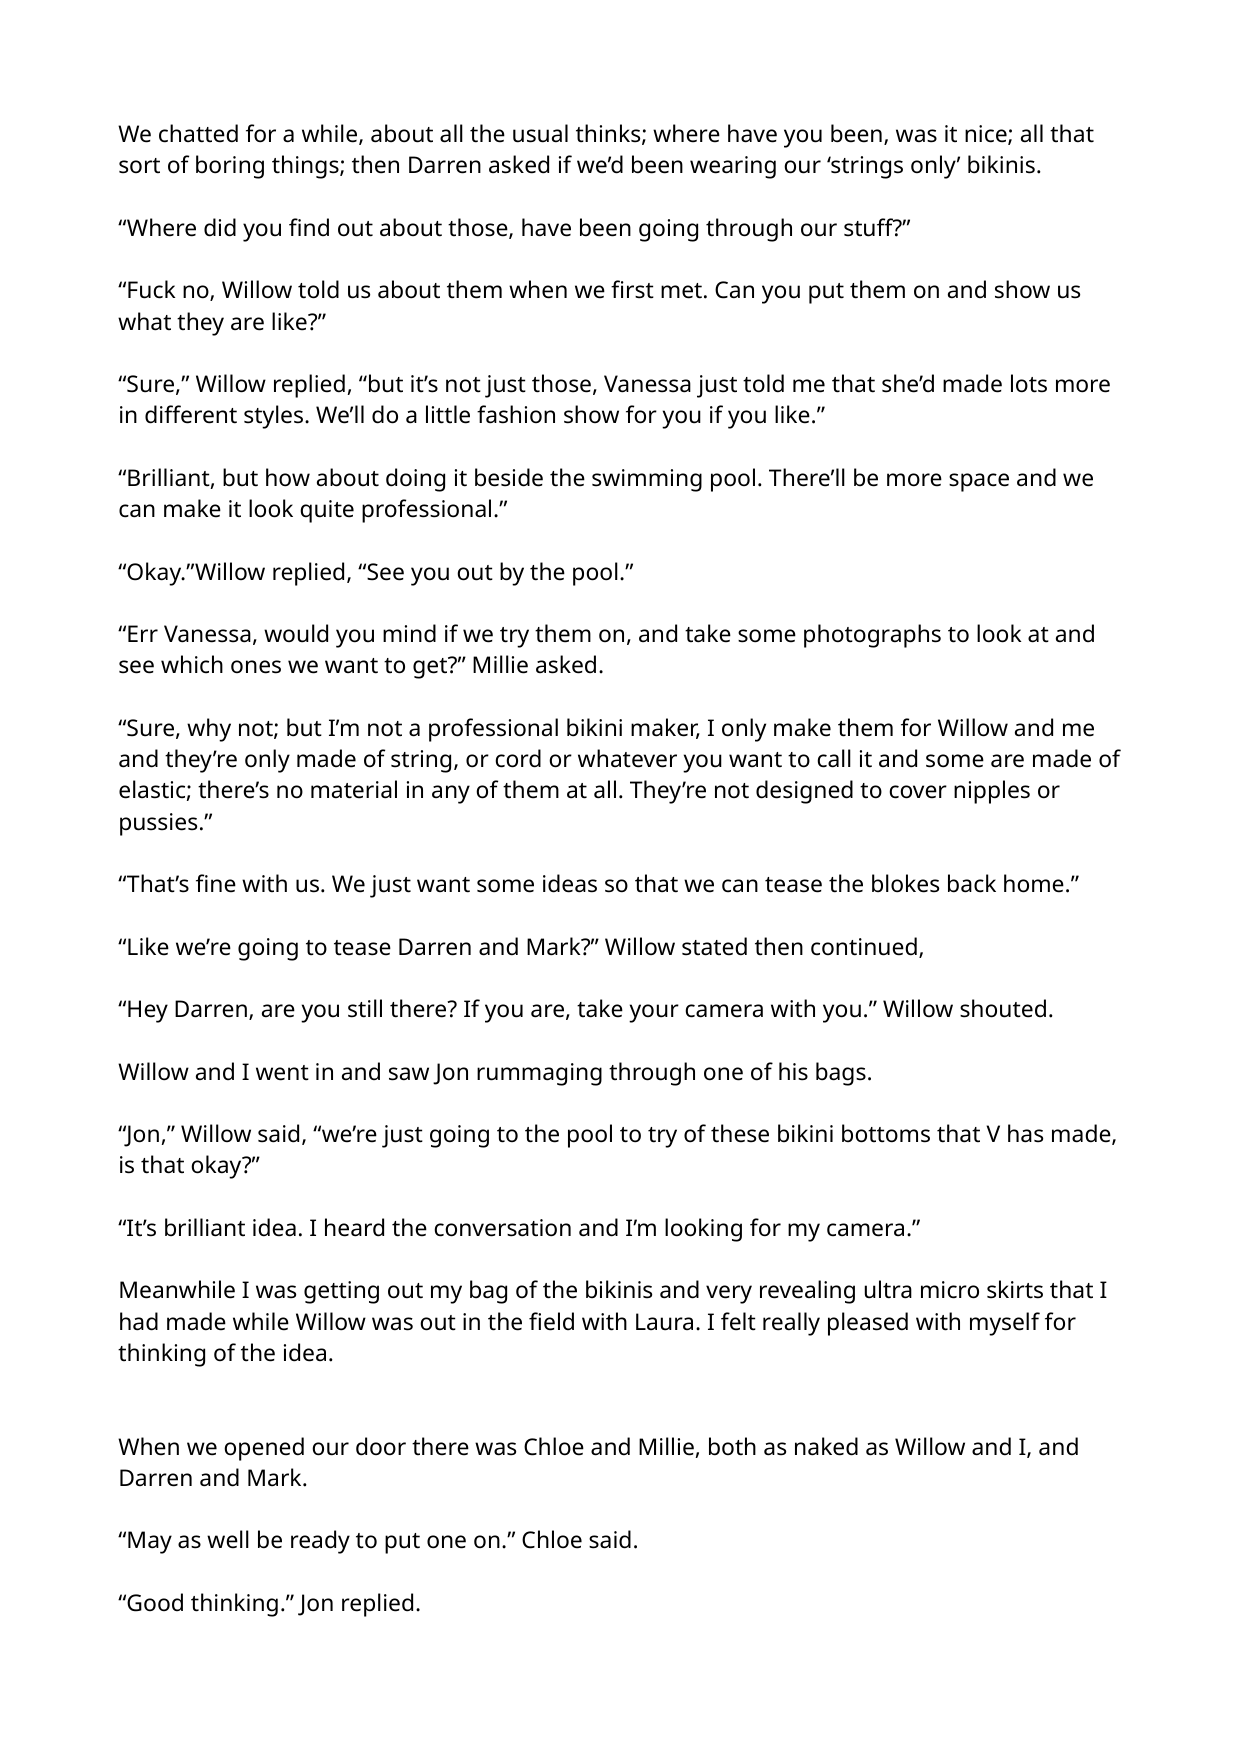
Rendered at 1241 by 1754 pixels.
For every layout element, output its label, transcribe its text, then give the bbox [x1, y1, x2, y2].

text “It’s brilliant idea. I heard the conversation and I’m looking for my camera.” [118, 1212, 1122, 1243]
text “Err Vanessa, would you mind if we try them on, and take some photographs to look at and see which ones we want to get?” Millie asked. [118, 618, 1122, 681]
text “Good thinking.” Jon replied. [118, 1587, 1122, 1618]
text “Like we’re going to tease Darren and Mark?” Willow stated then continued, [118, 931, 1122, 962]
text When we opened our door there was Chloe and Millie, both as naked as Willow and I, and Darren and Mark. [118, 1431, 1122, 1493]
text “Jon,” Willow said, “we’re just going to the pool to try of these bikini bottoms that V has made, is that okay?” [118, 1118, 1122, 1181]
text “Where did you find out about those, have been going through our stuff?” [118, 212, 1122, 243]
text “Okay.”Willow replied, “See you out by the pool.” [118, 556, 1122, 587]
text We chatted for a while, about all the usual thinks; where have you been, was it nice; all that sort of boring things; then Darren asked if we’d been wearing our ‘strings only’ bikinis. [118, 118, 1122, 181]
text “Sure,” Willow replied, “but it’s not just those, Vanessa just told me that she’d made lots more in different styles. We’ll do a little fashion show for you if you like.” [118, 368, 1122, 431]
text “Brilliant, but how about doing it beside the swimming pool. There’ll be more space and we can make it look quite professional.” [118, 462, 1122, 524]
text “That’s fine with us. We just want some ideas so that we can tease the blokes back home.” [118, 868, 1122, 899]
text “Hey Darren, are you still there? If you are, take your camera with you.” Willow shouted. [118, 993, 1122, 1024]
text Willow and I went in and saw Jon rummaging through one of his bags. [118, 1056, 1122, 1087]
text “May as well be ready to put one on.” Chloe said. [118, 1524, 1122, 1556]
text “Sure, why not; but I’m not a professional bikini maker, I only make them for Willow and me and they’re only made of string, or cord or whatever you want to call it and some are made of elastic; there’s no material in any of them at all. They’re not designed to cover nipples or pussies.” [118, 712, 1122, 837]
text “Fuck no, Willow told us about them when we first met. Can you put them on and show us what they are like?” [118, 274, 1122, 337]
text Meanwhile I was getting out my bag of the bikinis and very revealing ultra micro skirts that I had made while Willow was out in the field with Laura. I felt really pleased with myself for thinking of the idea. [118, 1274, 1122, 1368]
